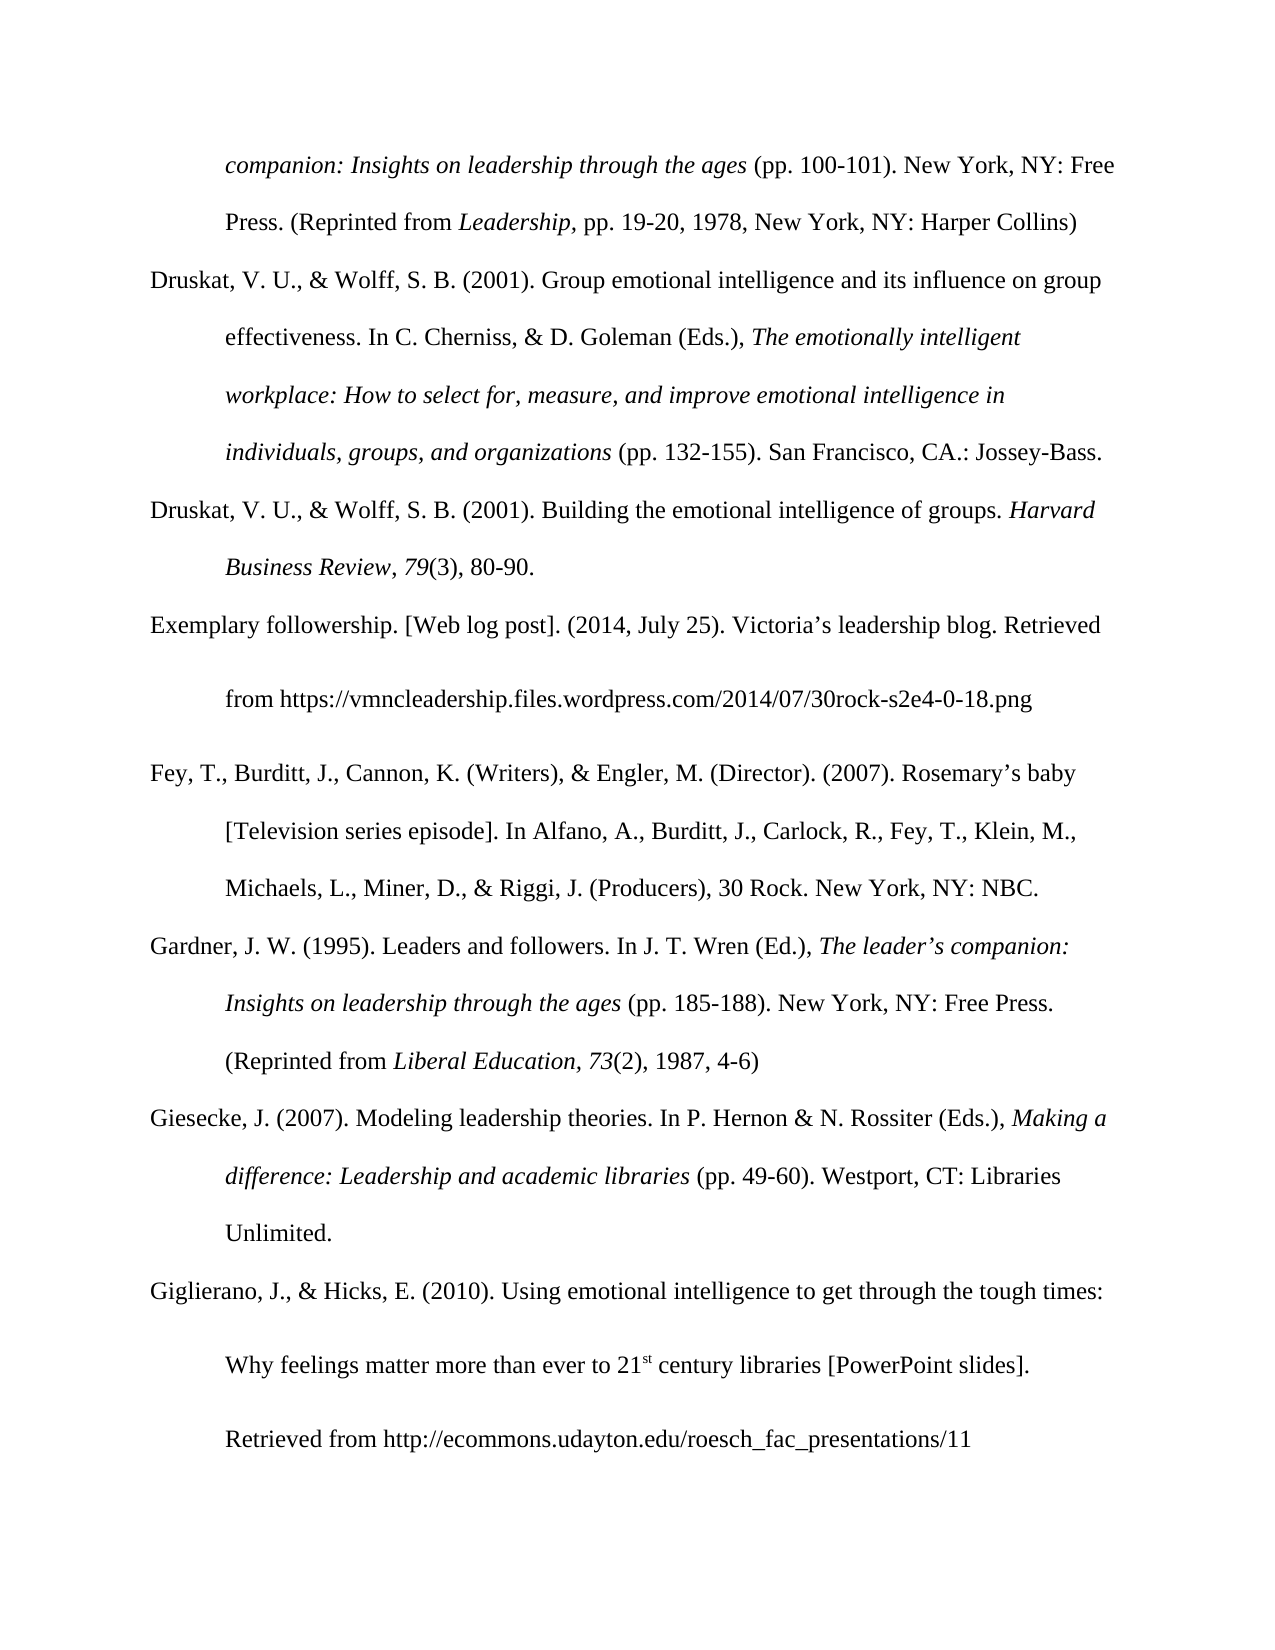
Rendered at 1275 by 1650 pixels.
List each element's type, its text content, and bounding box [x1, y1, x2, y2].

text Gardner, J. W. (1995). Leaders and followers. In J. T. Wren (Ed.), The leader’s companion: [150, 931, 1125, 959]
text effectiveness. In C. Cherniss, & D. Goleman (Eds.), The emotionally intelligent [150, 322, 1125, 351]
text Unlimited. [150, 1218, 1125, 1247]
text companion: Insights on leadership through the ages (pp. 100-101). New York, NY: Free [150, 150, 1125, 179]
text from https://vmncleadership.files.wordpress.com/2014/07/30rock-s2e4-0-18.png [150, 684, 1125, 713]
text Retrieved from http://ecommons.udayton.edu/roesch_fac_presentations/11 [150, 1424, 1125, 1453]
text Exemplary followership. [Web log post]. (2014, July 25). Victoria’s leadership blog. Retrieved [150, 610, 1125, 639]
text individuals, groups, and organizations (pp. 132-155). San Francisco, CA.: Jossey-Bass. [150, 437, 1125, 466]
text Giglierano, J., & Hicks, E. (2010). Using emotional intelligence to get through the tough times: [150, 1276, 1125, 1304]
text Druskat, V. U., & Wolff, S. B. (2001). Building the emotional intelligence of groups. Harvard [150, 495, 1125, 524]
text Michaels, L., Miner, D., & Riggi, J. (Producers), 30 Rock. New York, NY: NBC. [150, 873, 1125, 902]
text Insights on leadership through the ages (pp. 185-188). New York, NY: Free Press. [150, 988, 1125, 1017]
text Fey, T., Burditt, J., Cannon, K. (Writers), & Engler, M. (Director). (2007). Rosemary’s baby [150, 758, 1125, 787]
text workplace: How to select for, measure, and improve emotional intelligence in [150, 380, 1125, 409]
text Why feelings matter more than ever to 21st century libraries [PowerPoint slides]. [150, 1350, 1125, 1379]
text difference: Leadership and academic libraries (pp. 49-60). Westport, CT: Libraries [150, 1161, 1125, 1189]
text Business Review, 79(3), 80-90. [150, 552, 1125, 581]
text Giesecke, J. (2007). Modeling leadership theories. In P. Hernon & N. Rossiter (Eds.), Making a [150, 1103, 1125, 1132]
text (Reprinted from Liberal Education, 73(2), 1987, 4-6) [150, 1046, 1125, 1074]
text [Television series episode]. In Alfano, A., Burditt, J., Carlock, R., Fey, T., Klein, M., [150, 816, 1125, 844]
text Druskat, V. U., & Wolff, S. B. (2001). Group emotional intelligence and its influence on group [150, 265, 1125, 294]
text Press. (Reprinted from Leadership, pp. 19-20, 1978, New York, NY: Harper Collins) [150, 207, 1125, 236]
